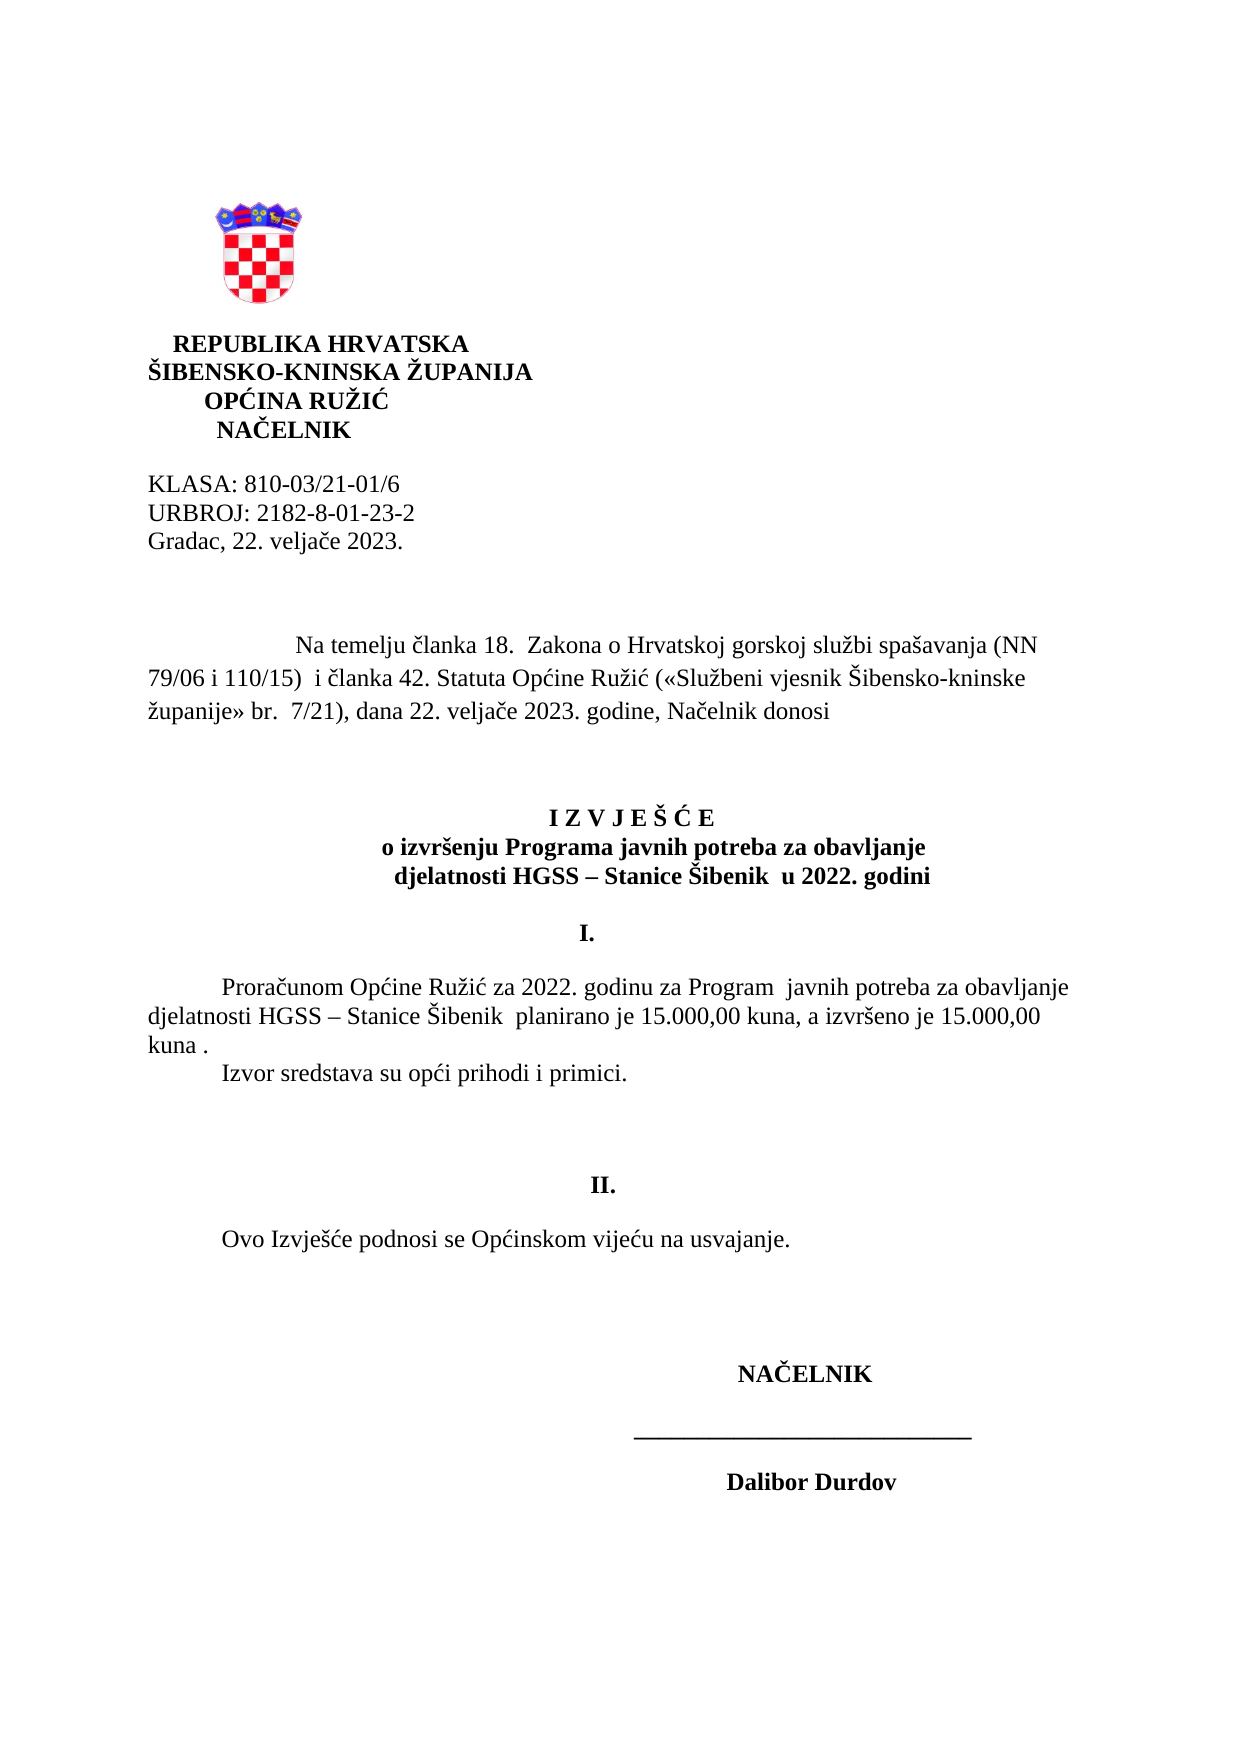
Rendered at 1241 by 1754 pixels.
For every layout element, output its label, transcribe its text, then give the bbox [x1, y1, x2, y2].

text Gradac, 22. veljače 2023. [148, 526, 1093, 555]
text djelatnosti HGSS – Stanice Šibenik u 2022. godini [295, 861, 1093, 890]
text o izvršenju Programa javnih potreba za obavljanje [369, 832, 1093, 861]
text REPUBLIKA HRVATSKA [148, 329, 1093, 357]
text OPĆINA RUŽIĆ [148, 386, 1093, 415]
text Proračunom Općine Ružić za 2022. godinu za Program javnih potreba za obavljanje djelatnosti HGSS – Stanice Šibenik planirano je 15.000,00 kuna, a izvršeno je 15.000,00 kuna . [148, 972, 1093, 1058]
text NAČELNIK [148, 1359, 1093, 1388]
text KLASA: 810-03/21-01/6 [148, 469, 1093, 498]
picture [215, 200, 303, 304]
text NAČELNIK [148, 415, 1093, 444]
text URBROJ: 2182-8-01-23-2 [148, 498, 1093, 526]
text Na temelju članka 18. Zakona o Hrvatskoj gorskoj službi spašavanja (NN 79/06 i 110/15) i članka 42. Statuta Općine Ružić («Službeni vjesnik Šibensko-kninske županije» br. 7/21), dana 22. veljače 2023. godine, Načelnik donosi [148, 630, 1093, 724]
text ŠIBENSKO-KNINSKA ŽUPANIJA [148, 357, 1093, 386]
text Dalibor Durdov [148, 1467, 1093, 1496]
text Ovo Izvješće podnosi se Općinskom vijeću na usvajanje. [148, 1224, 1093, 1252]
text II. [148, 1170, 1093, 1199]
text I Z V J E Š Ć E [148, 803, 1093, 832]
text Izvor sredstava su opći prihodi i primici. [148, 1058, 1093, 1087]
text ___________________________ [148, 1413, 1093, 1442]
text I. [148, 918, 1093, 947]
